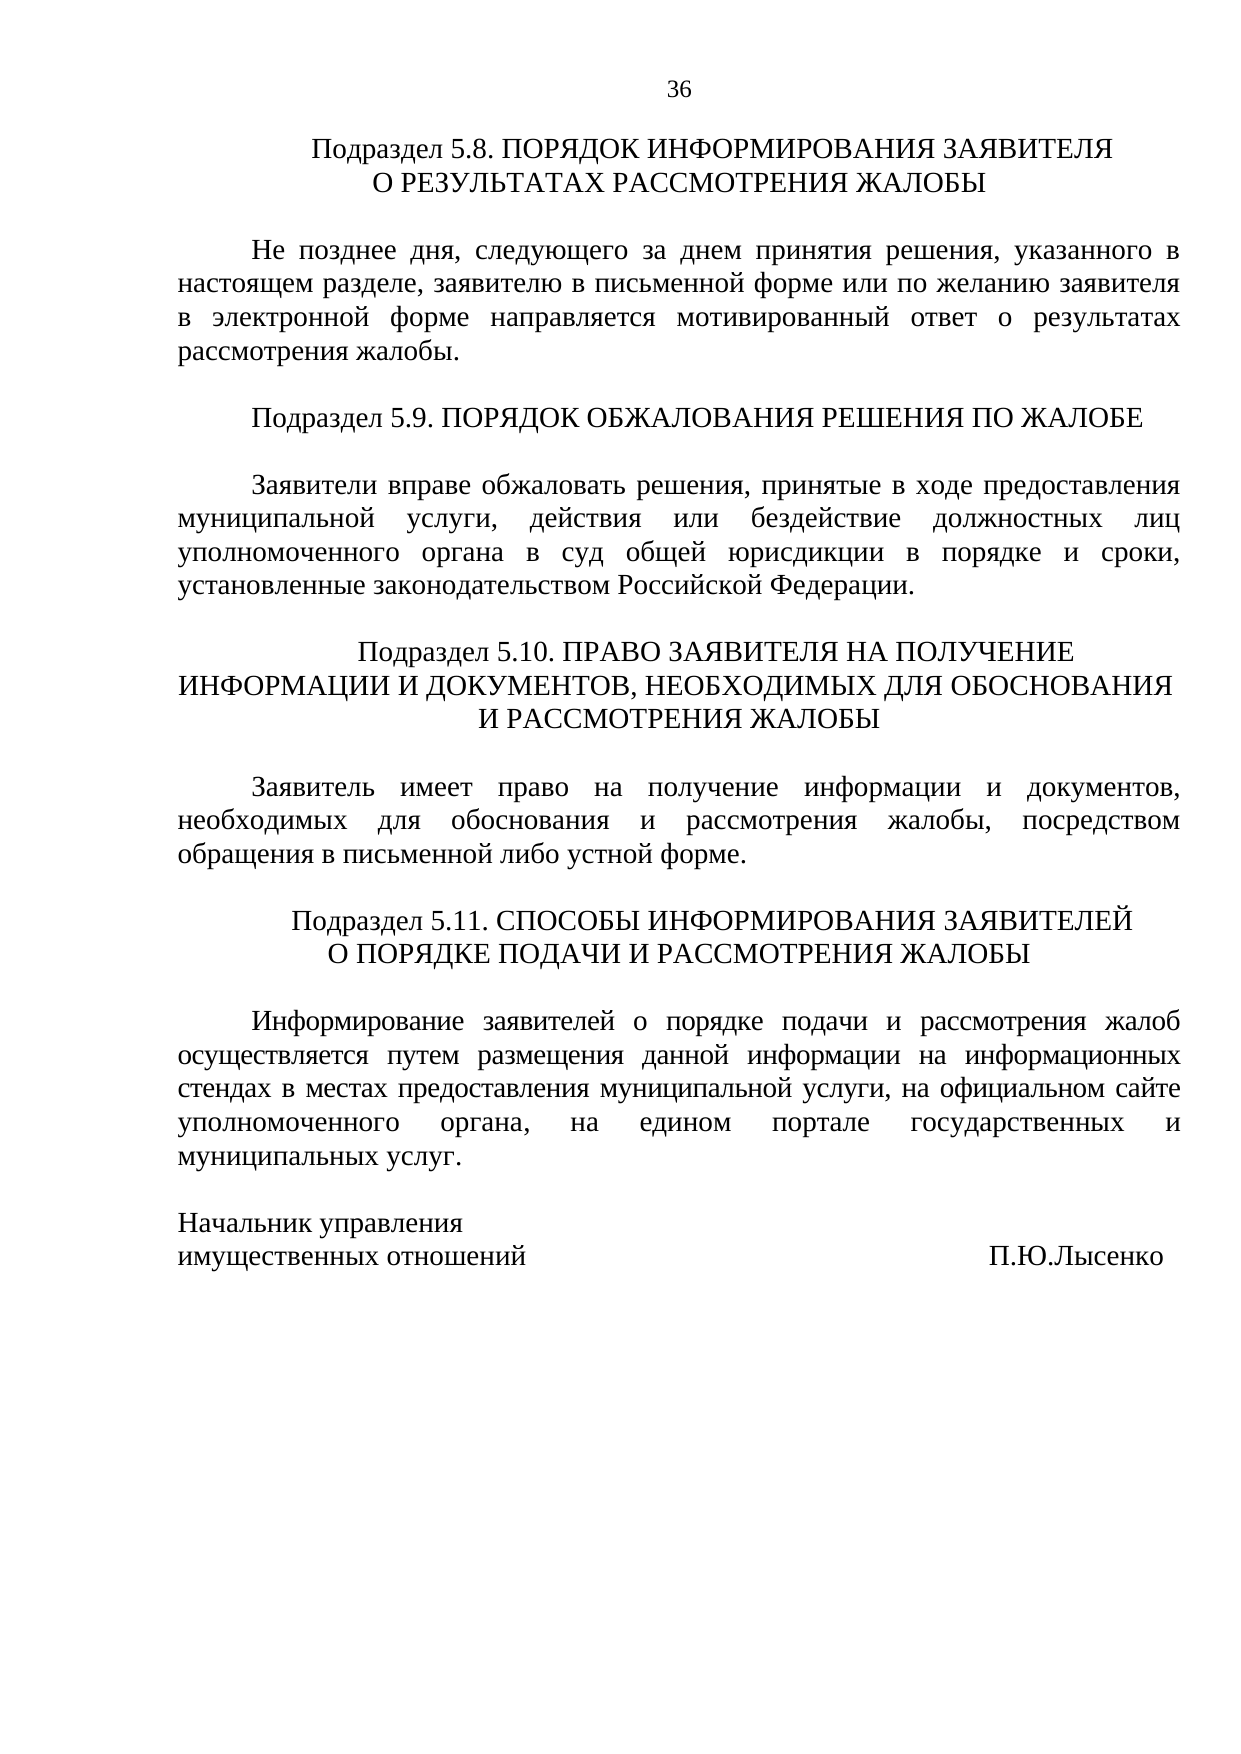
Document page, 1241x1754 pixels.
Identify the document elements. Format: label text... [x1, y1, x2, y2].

text Информирование заявителей о порядке подачи и рассмотрения жалоб осуществляется путем размещения данной информации на информационных стендах в местах предоставления муниципальной услуги, на официальном сайте уполномоченного органа, на едином портале государственных и муниципальных услуг. [177, 1003, 1181, 1171]
text Заявители вправе обжаловать решения, принятые в ходе предоставления муниципальной услуги, действия или бездействие должностных лиц уполномоченного органа в суд общей юрисдикции в порядке и сроки, установленные законодательством Российской Федерации. [177, 467, 1181, 601]
text Заявитель имеет право на получение информации и документов, необходимых для обоснования и рассмотрения жалобы, посредством обращения в письменной либо устной форме. [177, 769, 1181, 869]
text Начальник управления [177, 1205, 1181, 1238]
text Подраздел 5.10. ПРАВО ЗАЯВИТЕЛЯ НА ПОЛУЧЕНИЕ ИНФОРМАЦИИ И ДОКУМЕНТОВ, НЕОБХОДИМЫХ ДЛЯ ОБОСНОВАНИЯ И РАССМОТРЕНИЯ ЖАЛОБЫ [177, 634, 1181, 735]
text Подраздел 5.11. СПОСОБЫ ИНФОРМИРОВАНИЯ ЗАЯВИТЕЛЕЙ О ПОРЯДКЕ ПОДАЧИ И РАССМОТРЕНИЯ ЖАЛОБЫ [177, 903, 1181, 970]
text имущественных отношений П.Ю.Лысенко [177, 1238, 1181, 1272]
text Подраздел 5.9. ПОРЯДОК ОБЖАЛОВАНИЯ РЕШЕНИЯ ПО ЖАЛОБЕ [177, 400, 1181, 433]
text Подраздел 5.8. ПОРЯДОК ИНФОРМИРОВАНИЯ ЗАЯВИТЕЛЯ О РЕЗУЛЬТАТАХ РАССМОТРЕНИЯ ЖАЛОБЫ [177, 131, 1181, 198]
text Не позднее дня, следующего за днем принятия решения, указанного в настоящем разделе, заявителю в письменной форме или по желанию заявителя в электронной форме направляется мотивированный ответ о результатах рассмотрения жалобы. [177, 232, 1181, 366]
